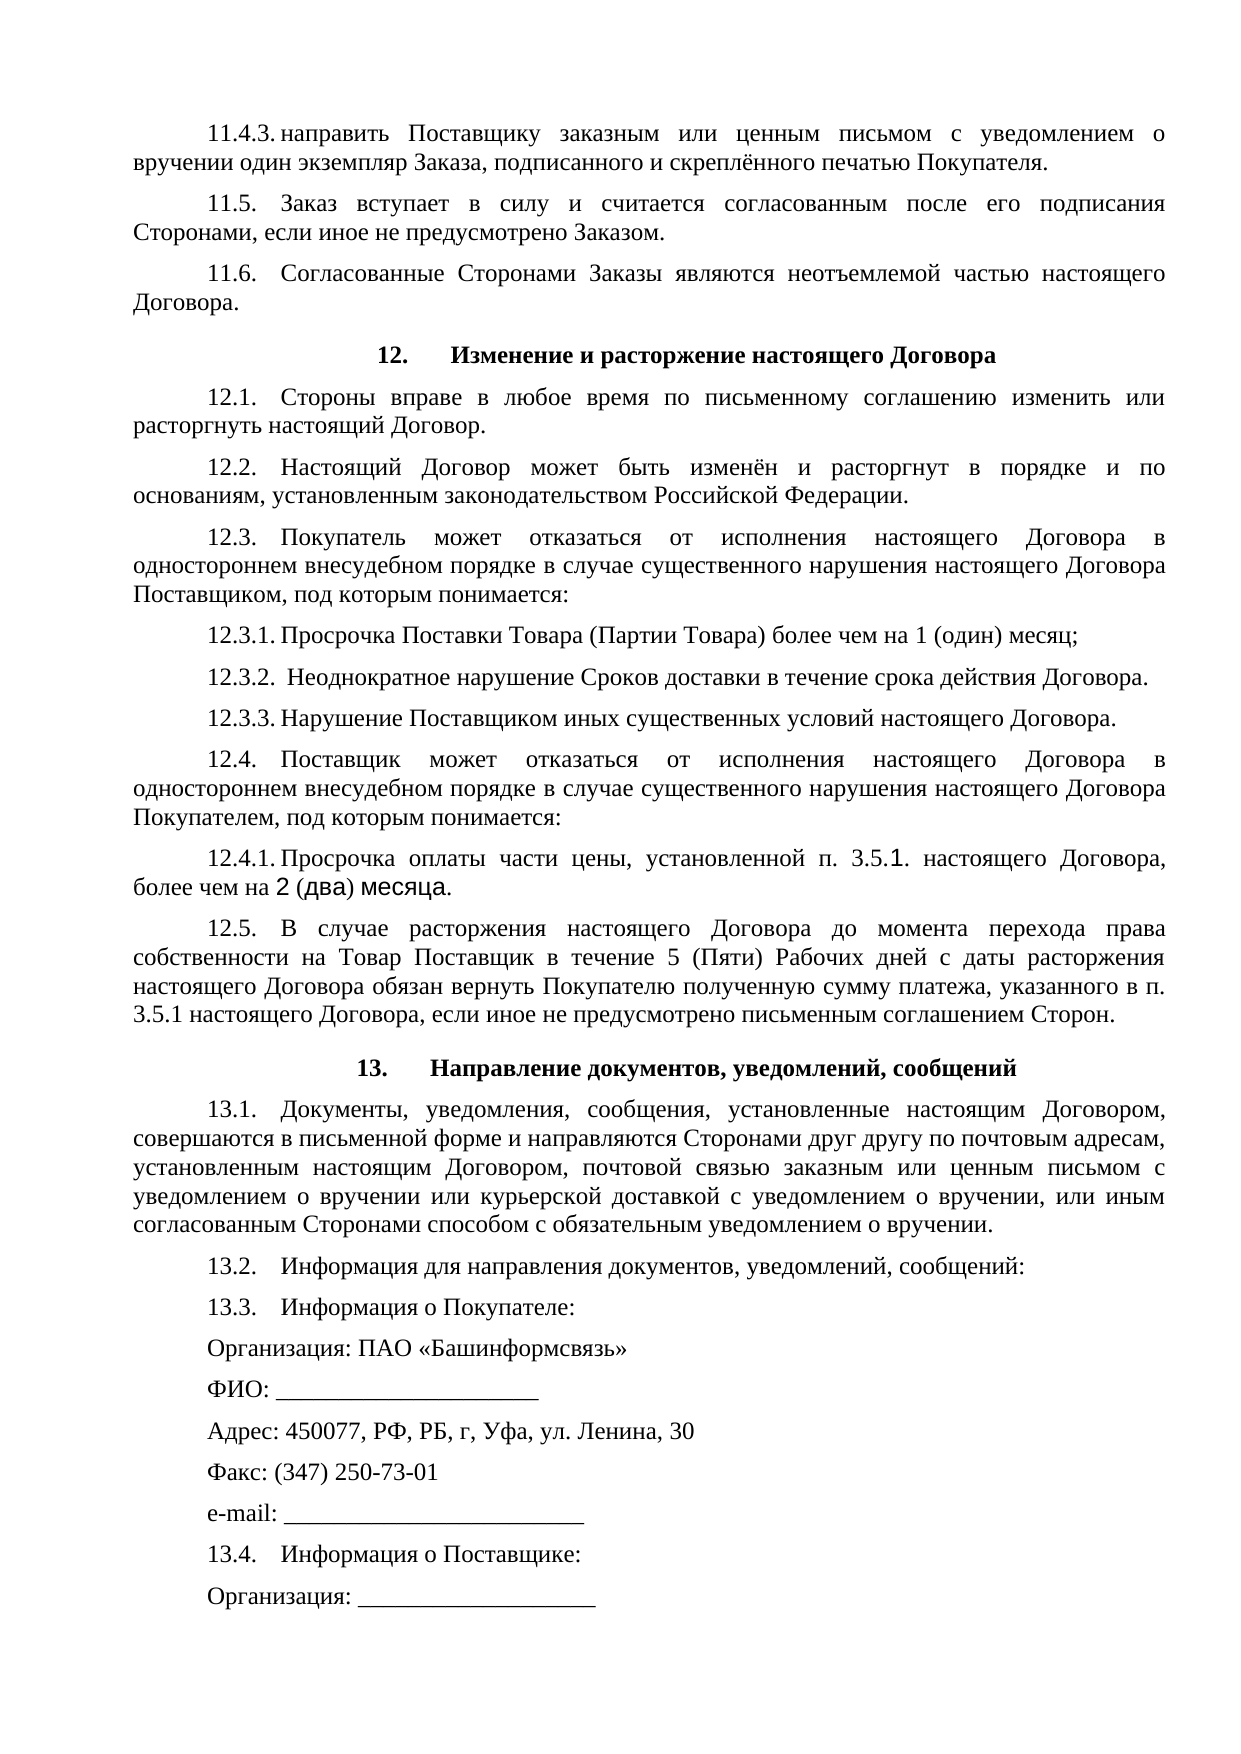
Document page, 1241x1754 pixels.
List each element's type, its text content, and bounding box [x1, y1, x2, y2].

list Информация о Покупателе: [133, 1292, 1167, 1321]
text Факс: (347) 250-73-01 [133, 1457, 1167, 1486]
text Организация: ___________________ [133, 1581, 1167, 1609]
text ФИО: _____________________ [133, 1374, 1167, 1403]
list Изменение и расторжение настоящего Договора [133, 341, 1167, 369]
list направить Поставщику заказным или ценным письмом с уведомлением о вручении один экземпляр Заказа, подписанного и скреплённого печатью Покупателя. [133, 118, 1167, 176]
list Направление документов, уведомлений, сообщений [133, 1053, 1167, 1082]
text Организация: ПАО «Башинформсвязь» [133, 1333, 1167, 1362]
list Неоднократное нарушение Сроков доставки в течение срока действия Договора. [133, 662, 1167, 691]
list Настоящий Договор может быть изменён и расторгнут в порядке и по основаниям, установленным законодательством Российской Федерации. [133, 452, 1167, 509]
list Покупатель может отказаться от исполнения настоящего Договора в одностороннем внесудебном порядке в случае существенного нарушения настоящего Договора Поставщиком, под которым понимается: [133, 522, 1167, 608]
list В случае расторжения настоящего Договора до момента перехода права собственности на Товар Поставщик в течение 5 (Пяти) Рабочих дней с даты расторжения настоящего Договора обязан вернуть Покупателю полученную сумму платежа, указанного в п. 3.5.1 настоящего Договора, если иное не предусмотрено письменным соглашением Сторон. [133, 913, 1167, 1028]
list Согласованные Сторонами Заказы являются неотъемлемой частью настоящего Договора. [133, 258, 1167, 316]
text Адрес: 450077, РФ, РБ, г, Уфа, ул. Ленина, 30 [133, 1416, 1167, 1444]
list Нарушение Поставщиком иных существенных условий настоящего Договора. [133, 703, 1167, 732]
list Заказ вступает в силу и считается согласованным после его подписания Сторонами, если иное не предусмотрено Заказом. [133, 188, 1167, 246]
list Информация для направления документов, уведомлений, сообщений: [133, 1251, 1167, 1279]
list Просрочка оплаты части цены, установленной п. 3.5.1. настоящего Договора, более чем на 2 (два) месяца. [133, 843, 1167, 901]
list Документы, уведомления, сообщения, установленные настоящим Договором, совершаются в письменной форме и направляются Сторонами друг другу по почтовым адресам, установленным настоящим Договором, почтовой связью заказным или ценным письмом с уведомлением о вручении или курьерской доставкой с уведомлением о вручении, или иным согласованным Сторонами способом с обязательным уведомлением о вручении. [133, 1094, 1167, 1238]
list Поставщик может отказаться от исполнения настоящего Договора в одностороннем внесудебном порядке в случае существенного нарушения настоящего Договора Покупателем, под которым понимается: [133, 744, 1167, 831]
list Просрочка Поставки Товара (Партии Товара) более чем на 1 (один) месяц; [133, 621, 1167, 649]
list Информация о Поставщике: [133, 1539, 1167, 1568]
list Стороны вправе в любое время по письменному соглашению изменить или расторгнуть настоящий Договор. [133, 382, 1167, 439]
text e-mail: ________________________ [133, 1498, 1167, 1527]
